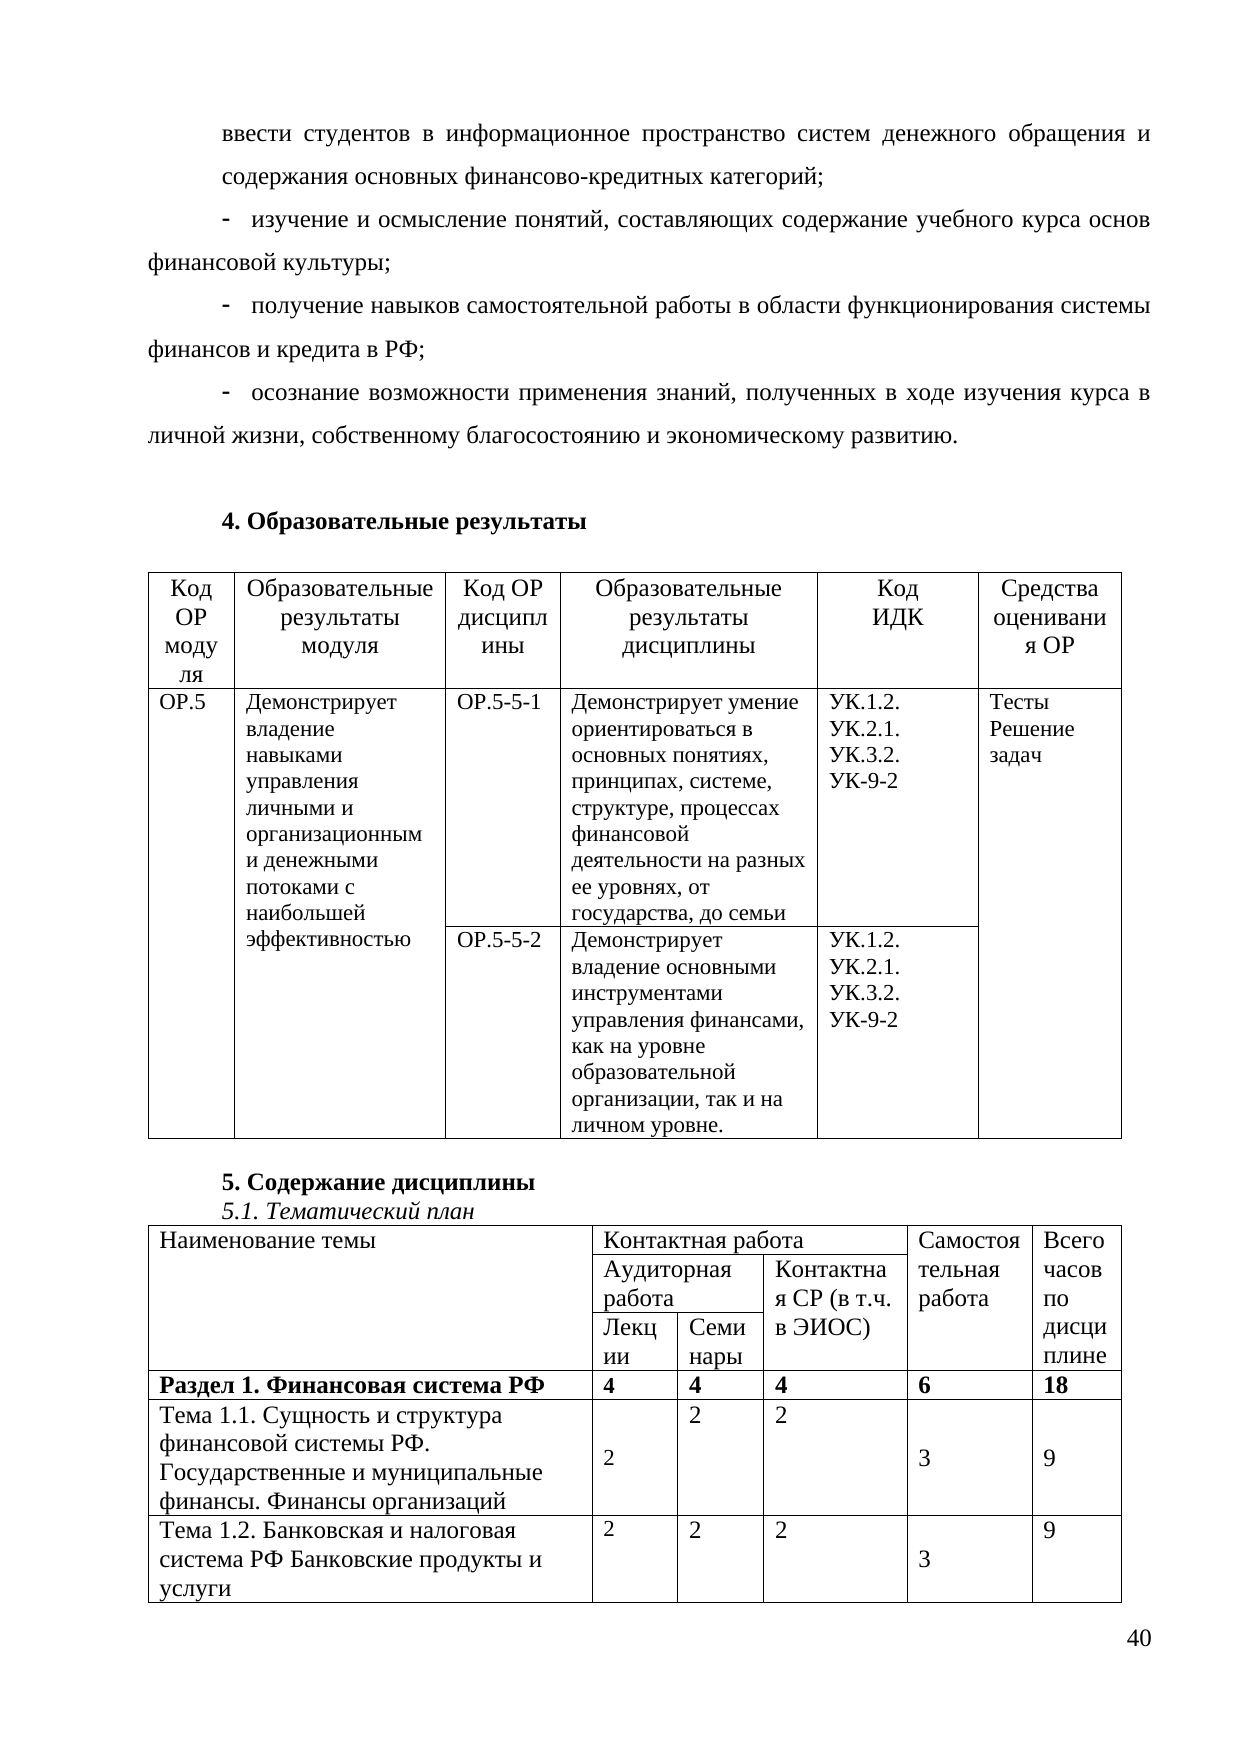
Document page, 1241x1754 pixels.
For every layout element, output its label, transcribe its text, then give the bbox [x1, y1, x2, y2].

table_cell 2 [678, 1400, 763, 1515]
table_header Контактная работа [593, 1226, 907, 1254]
table_cell 4 [678, 1371, 763, 1399]
table_cell Тема 1.1. Сущность и структура финансовой системы РФ. Государственные и муниципальные финансы. Финансы организаций [149, 1400, 592, 1515]
table_cell УК.1.2. УК.2.1. УК.3.2. УК-9-2 [818, 927, 978, 1137]
table_header Средства оценивания ОР [979, 573, 1121, 688]
text ввести студентов в информационное пространство систем денежного обращения и содержания основных финансово-кредитных категорий; [222, 118, 1152, 190]
table_cell УК.1.2. УК.2.1. УК.3.2. УК-9-2 [818, 689, 978, 926]
table_cell Демонстрирует умение ориентироваться в основных понятиях, принципах, системе, структуре, процессах финансовой деятельности на разных ее уровнях, от государства, до семьи [561, 689, 817, 926]
table_cell 3 [908, 1400, 1032, 1515]
table_cell Контактная СР (в т.ч. в ЭИОС) [764, 1255, 907, 1370]
table_cell 6 [908, 1371, 1032, 1399]
table_header Самостоятельная работа [908, 1226, 1032, 1370]
table_cell 2 [593, 1516, 677, 1602]
table_header Код ОР модуля [149, 573, 234, 688]
table_header Образовательные результаты модуля [235, 573, 445, 688]
list получение навыков самостоятельной работы в области функционирования системы финансов и кредита в РФ; [148, 291, 1152, 362]
table_cell Лекции [593, 1313, 677, 1370]
table_cell 9 [1033, 1516, 1121, 1602]
table_cell Аудиторная работа [593, 1255, 763, 1312]
table_header Код ИДК [818, 573, 978, 688]
table_cell 2 [593, 1400, 677, 1515]
table_header Всего часов по дисциплине [1033, 1226, 1121, 1370]
table_header Наименование темы [149, 1226, 592, 1370]
table_cell 4 [764, 1371, 907, 1399]
table_cell 2 [764, 1516, 907, 1602]
table_cell 2 [678, 1516, 763, 1602]
table_cell ОР.5 [149, 689, 234, 1137]
list изучение и осмысление понятий, составляющих содержание учебного курса основ финансовой культуры; [148, 204, 1152, 276]
text 4. Образовательные результаты [148, 506, 1152, 535]
table_cell 3 [908, 1516, 1032, 1602]
table_cell Демонстрирует владение навыками управления личными и организационными денежными потоками с наибольшей эффективностью [235, 689, 445, 1137]
table_cell Тема 1.2. Банковская и налоговая система РФ Банковские продукты и услуги [149, 1516, 592, 1602]
list осознание возможности применения знаний, полученных в ходе изучения курса в личной жизни, собственному благосостоянию и экономическому развитию. [148, 377, 1152, 449]
table_cell Семинары [678, 1313, 763, 1370]
table_header Образовательные результаты дисциплины [561, 573, 817, 688]
table_cell 9 [1033, 1400, 1121, 1515]
table_cell Раздел 1. Финансовая система РФ [149, 1371, 592, 1399]
table_cell 18 [1033, 1371, 1121, 1399]
table_cell ОР.5-5-2 [446, 927, 560, 1137]
table_cell 2 [764, 1400, 907, 1515]
table_cell Демонстрирует владение основными инструментами управления финансами, как на уровне образовательной организации, так и на личном уровне. [561, 927, 817, 1137]
table_header Код ОР дисциплины [446, 573, 560, 688]
table_cell ОР.5-5-1 [446, 689, 560, 926]
text 5. Содержание дисциплины [148, 1167, 1152, 1196]
text 5.1. Тематический план [148, 1196, 1152, 1225]
table_cell Тесты Решение задач [979, 689, 1121, 1137]
table_cell 4 [593, 1371, 677, 1399]
